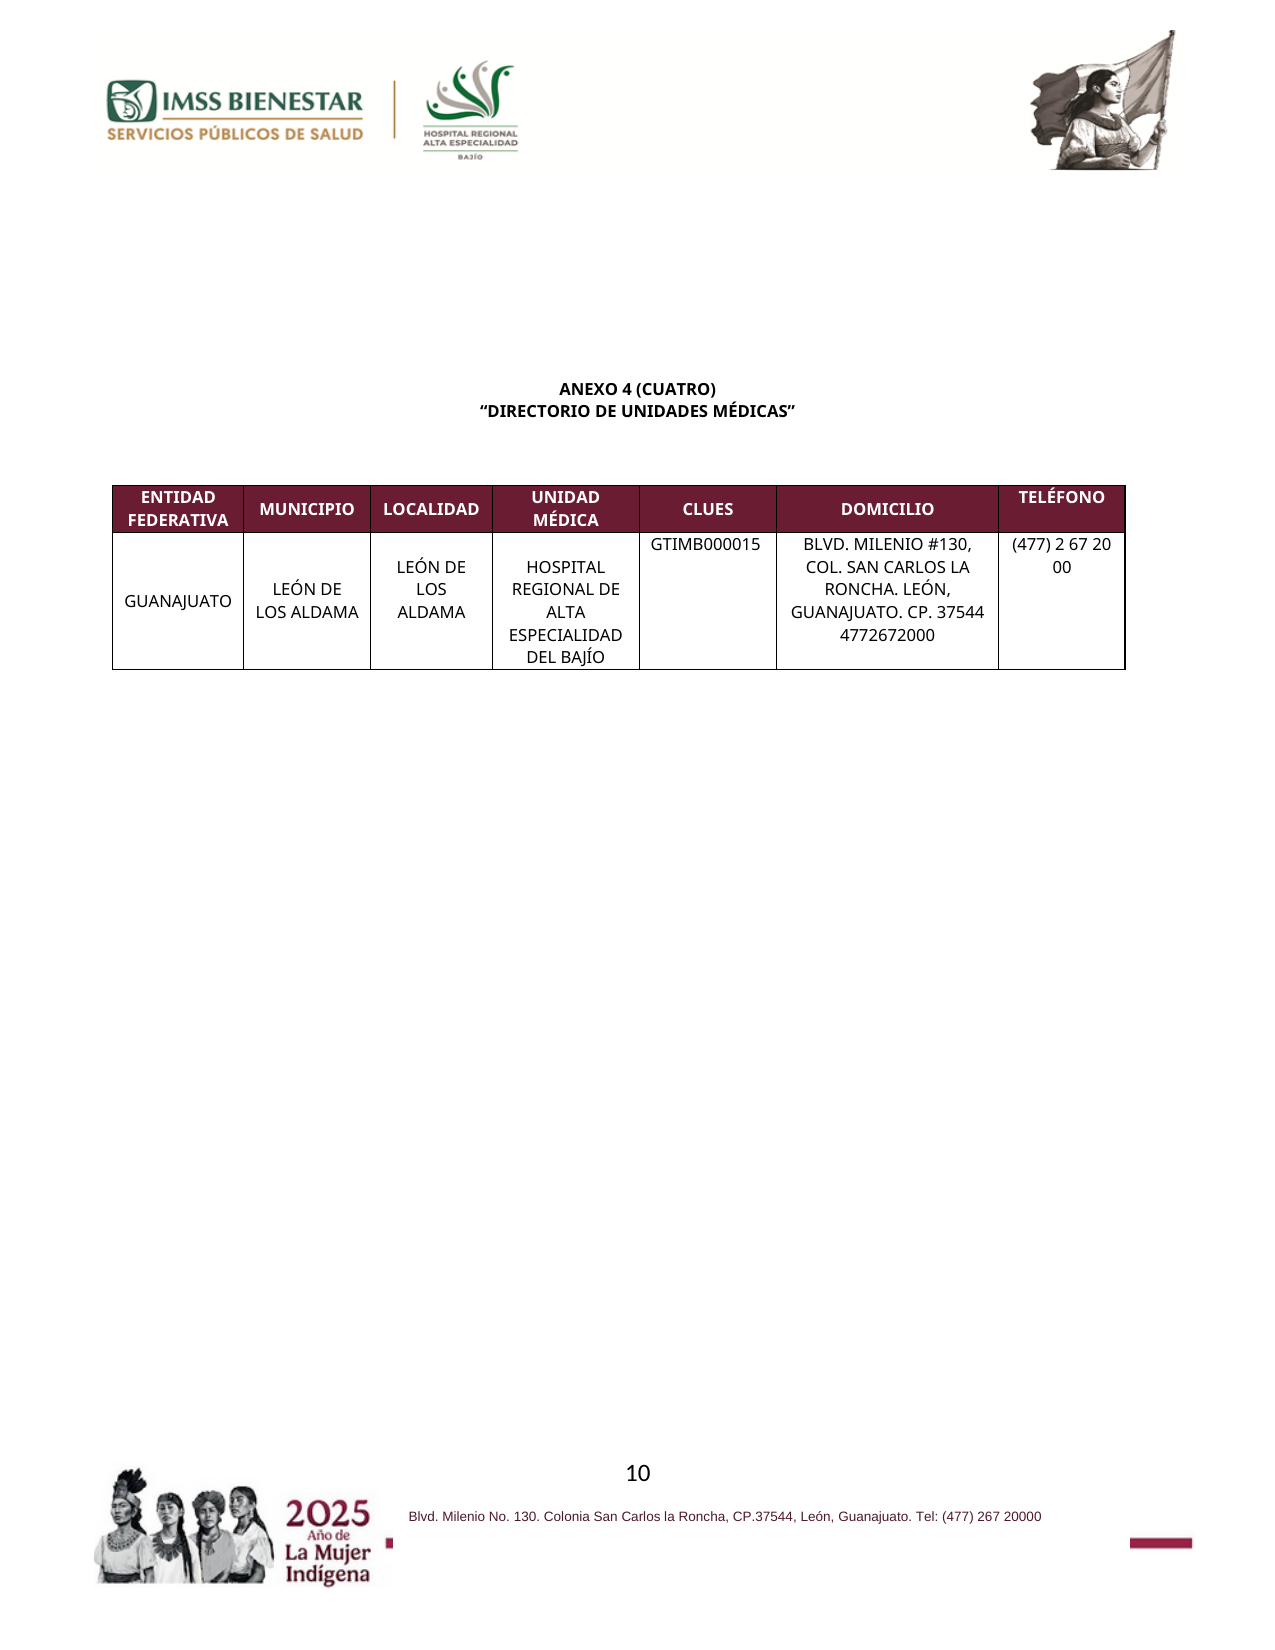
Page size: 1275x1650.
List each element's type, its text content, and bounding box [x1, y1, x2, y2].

table_cell GTIMB000015 [640, 533, 776, 669]
picture [93, 30, 1181, 171]
picture [93, 1456, 1196, 1588]
table_header UNIDAD MÉDICA [493, 486, 639, 532]
table_cell BLVD. MILENIO #130, COL. SAN CARLOS LA RONCHA. LEÓN, GUANAJUATO. CP. 37544 4772672000 [777, 533, 998, 669]
text “DIRECTORIO DE UNIDADES MÉDICAS” [98, 400, 1177, 423]
table_header CLUES [640, 486, 776, 532]
table_cell LEÓN DE LOS ALDAMA [244, 533, 370, 669]
table_cell GUANAJUATO [113, 533, 243, 669]
text ANEXO 4 (CUATRO) [98, 377, 1177, 400]
table_cell (477) 2 67 20 00 [999, 533, 1124, 669]
table_header LOCALIDAD [371, 486, 492, 532]
table_header TELÉFONO [999, 486, 1124, 532]
table_cell LEÓN DE LOS ALDAMA [371, 533, 492, 669]
table_cell HOSPITAL REGIONAL DE ALTA ESPECIALIDAD DEL BAJÍO [493, 533, 639, 669]
table_header ENTIDAD FEDERATIVA [113, 486, 243, 532]
table_header DOMICILIO [777, 486, 998, 532]
table_header MUNICIPIO [244, 486, 370, 532]
